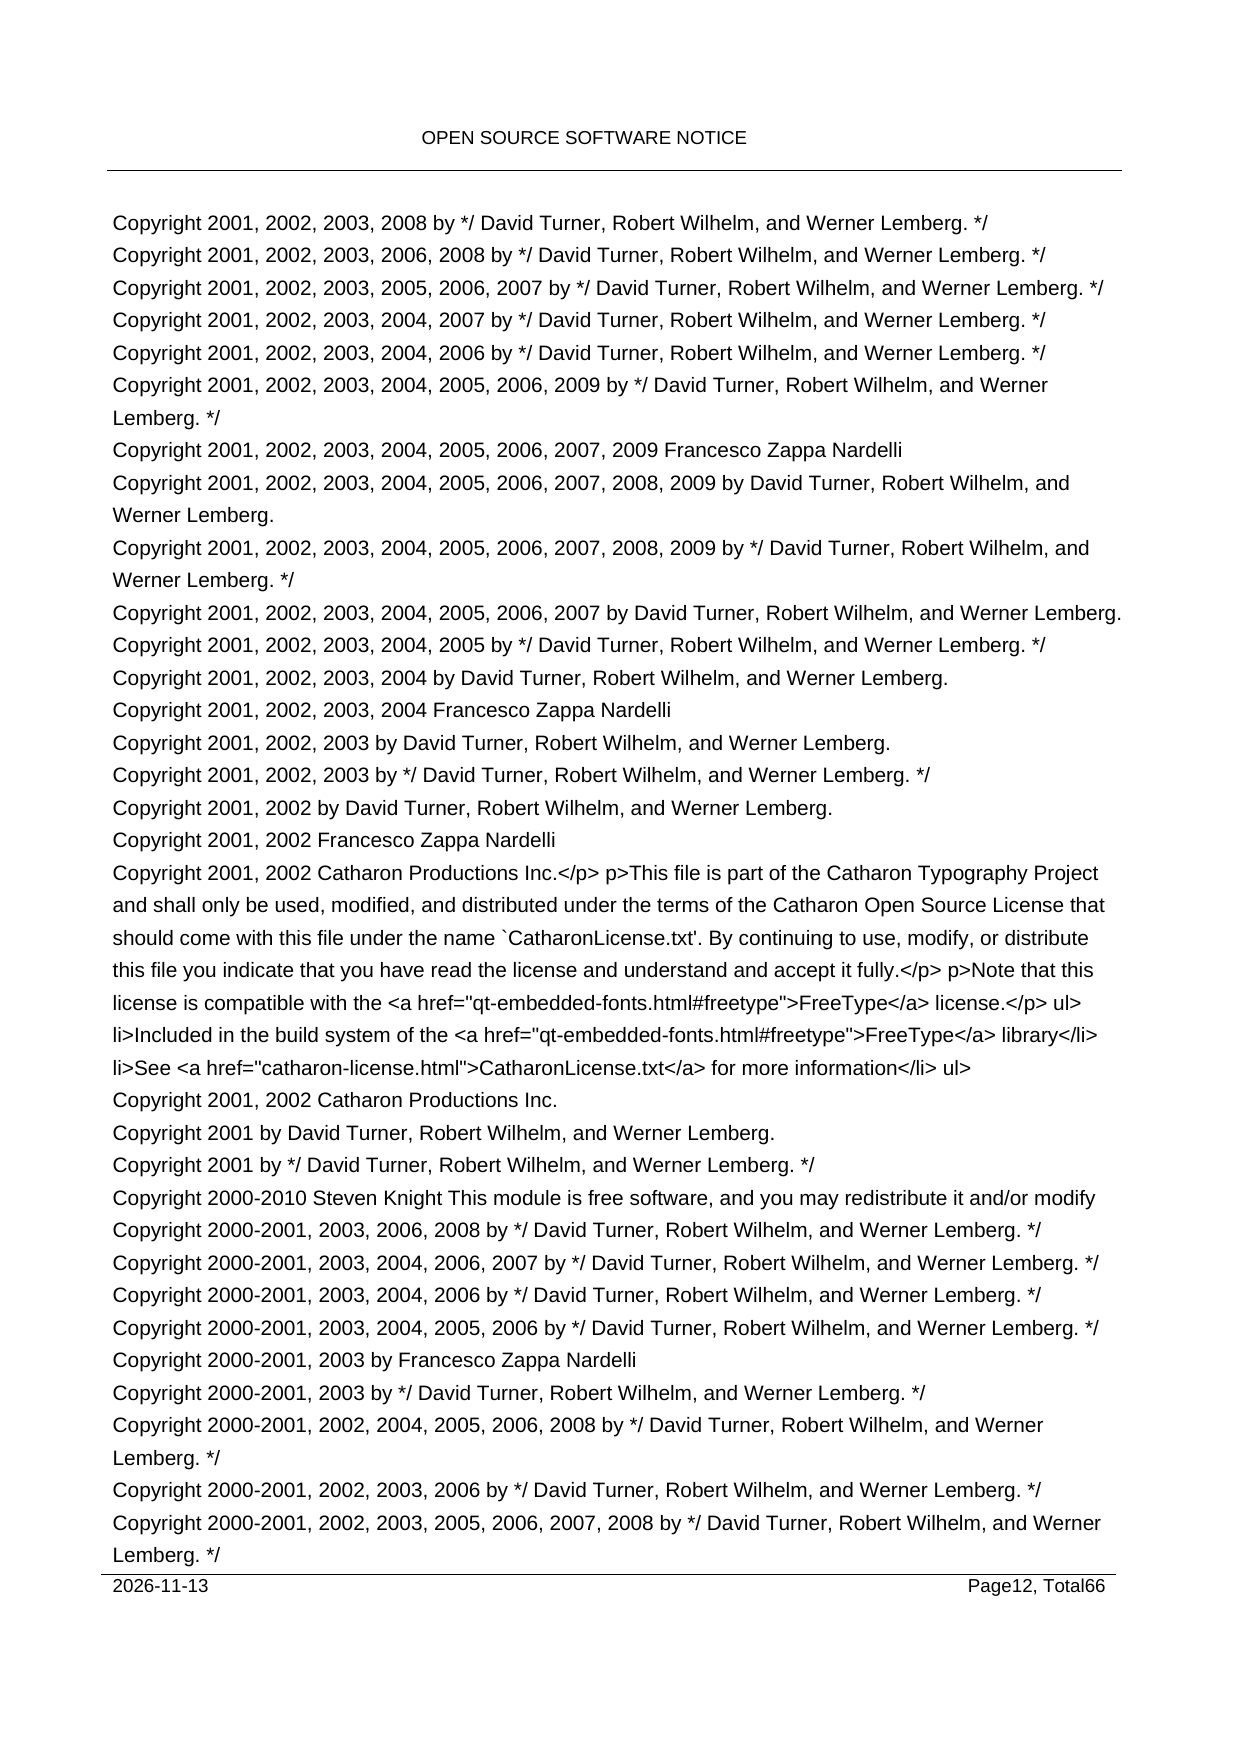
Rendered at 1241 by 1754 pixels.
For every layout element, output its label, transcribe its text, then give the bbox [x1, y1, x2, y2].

text Copyright 2001 by David Turner, Robert Wilhelm, and Werner Lemberg. [112, 1116, 1128, 1149]
text Copyright 2001, 2002 Catharon Productions Inc. [112, 1084, 1128, 1116]
text Copyright 2001, 2002 Francesco Zappa Nardelli [112, 824, 1128, 856]
text Copyright 2001, 2002, 2003, 2004, 2005, 2006, 2007, 2009 Francesco Zappa Nardelli [112, 434, 1128, 466]
text Copyright 2000-2001, 2002, 2003, 2006 by */ David Turner, Robert Wilhelm, and Werner Lemberg. */ [112, 1474, 1128, 1506]
text Copyright 2000-2001, 2003 by */ David Turner, Robert Wilhelm, and Werner Lemberg. */ [112, 1376, 1128, 1409]
text Copyright 2001, 2002, 2003, 2004, 2005 by */ David Turner, Robert Wilhelm, and Werner Lemberg. */ [112, 629, 1128, 661]
text Copyright 2001 by */ David Turner, Robert Wilhelm, and Werner Lemberg. */ [112, 1149, 1128, 1181]
text Copyright 2001, 2002, 2003, 2004, 2007 by */ David Turner, Robert Wilhelm, and Werner Lemberg. */ [112, 304, 1128, 336]
text Copyright 2001, 2002, 2003, 2004, 2005, 2006, 2007, 2008, 2009 by */ David Turner, Robert Wilhelm, and Werner Lemberg. */ [112, 531, 1128, 596]
text Copyright 2001, 2002, 2003 by */ David Turner, Robert Wilhelm, and Werner Lemberg. */ [112, 759, 1128, 791]
text Copyright 2001, 2002, 2003 by David Turner, Robert Wilhelm, and Werner Lemberg. [112, 726, 1128, 759]
text Copyright 2001, 2002, 2003, 2004, 2005, 2006, 2009 by */ David Turner, Robert Wilhelm, and Werner Lemberg. */ [112, 369, 1128, 434]
text Copyright 2000-2001, 2002, 2003, 2005, 2006, 2007, 2008 by */ David Turner, Robert Wilhelm, and Werner Lemberg. */ [112, 1506, 1128, 1571]
text Copyright 2000-2001, 2003 by Francesco Zappa Nardelli [112, 1344, 1128, 1376]
text Copyright 2000-2001, 2003, 2004, 2006 by */ David Turner, Robert Wilhelm, and Werner Lemberg. */ [112, 1279, 1128, 1311]
text Copyright 2001, 2002, 2003, 2006, 2008 by */ David Turner, Robert Wilhelm, and Werner Lemberg. */ [112, 239, 1128, 271]
text Copyright 2000-2001, 2003, 2006, 2008 by */ David Turner, Robert Wilhelm, and Werner Lemberg. */ [112, 1214, 1128, 1246]
text Copyright 2001, 2002, 2003, 2004, 2005, 2006, 2007, 2008, 2009 by David Turner, Robert Wilhelm, and Werner Lemberg. [112, 466, 1128, 531]
text Copyright 2001, 2002, 2003, 2005, 2006, 2007 by */ David Turner, Robert Wilhelm, and Werner Lemberg. */ [112, 271, 1128, 304]
text Copyright 2001, 2002 Catharon Productions Inc.</p> p>This file is part of the Catharon Typography Project and shall only be used, modified, and distributed under the terms of the Catharon Open Source License that should come with this file under the name `CatharonLicense.txt'. By continuing to use, modify, or distribute this file you indicate that you have read the license and understand and accept it fully.</p> p>Note that this license is compatible with the <a href="qt-embedded-fonts.html#freetype">FreeType</a> license.</p> ul> li>Included in the build system of the <a href="qt-embedded-fonts.html#freetype">FreeType</a> library</li> li>See <a href="catharon-license.html">CatharonLicense.txt</a> for more information</li> ul> [112, 856, 1128, 1084]
text Copyright 2001, 2002, 2003, 2004 Francesco Zappa Nardelli [112, 694, 1128, 726]
text Copyright 2000-2001, 2002, 2004, 2005, 2006, 2008 by */ David Turner, Robert Wilhelm, and Werner Lemberg. */ [112, 1409, 1128, 1474]
text Copyright 2000-2001, 2003, 2004, 2005, 2006 by */ David Turner, Robert Wilhelm, and Werner Lemberg. */ [112, 1311, 1128, 1344]
text Copyright 2001, 2002 by David Turner, Robert Wilhelm, and Werner Lemberg. [112, 791, 1128, 824]
text Copyright 2001, 2002, 2003, 2004, 2005, 2006, 2007 by David Turner, Robert Wilhelm, and Werner Lemberg. [112, 596, 1128, 629]
text Copyright 2001, 2002, 2003, 2004, 2006 by */ David Turner, Robert Wilhelm, and Werner Lemberg. */ [112, 336, 1128, 369]
text Copyright 2001, 2002, 2003, 2004 by David Turner, Robert Wilhelm, and Werner Lemberg. [112, 661, 1128, 694]
text Copyright 2001, 2002, 2003, 2008 by */ David Turner, Robert Wilhelm, and Werner Lemberg. */ [112, 206, 1128, 239]
text Copyright 2000-2001, 2003, 2004, 2006, 2007 by */ David Turner, Robert Wilhelm, and Werner Lemberg. */ [112, 1246, 1128, 1279]
text Copyright 2000-2010 Steven Knight This module is free software, and you may redistribute it and/or modify [112, 1181, 1128, 1214]
